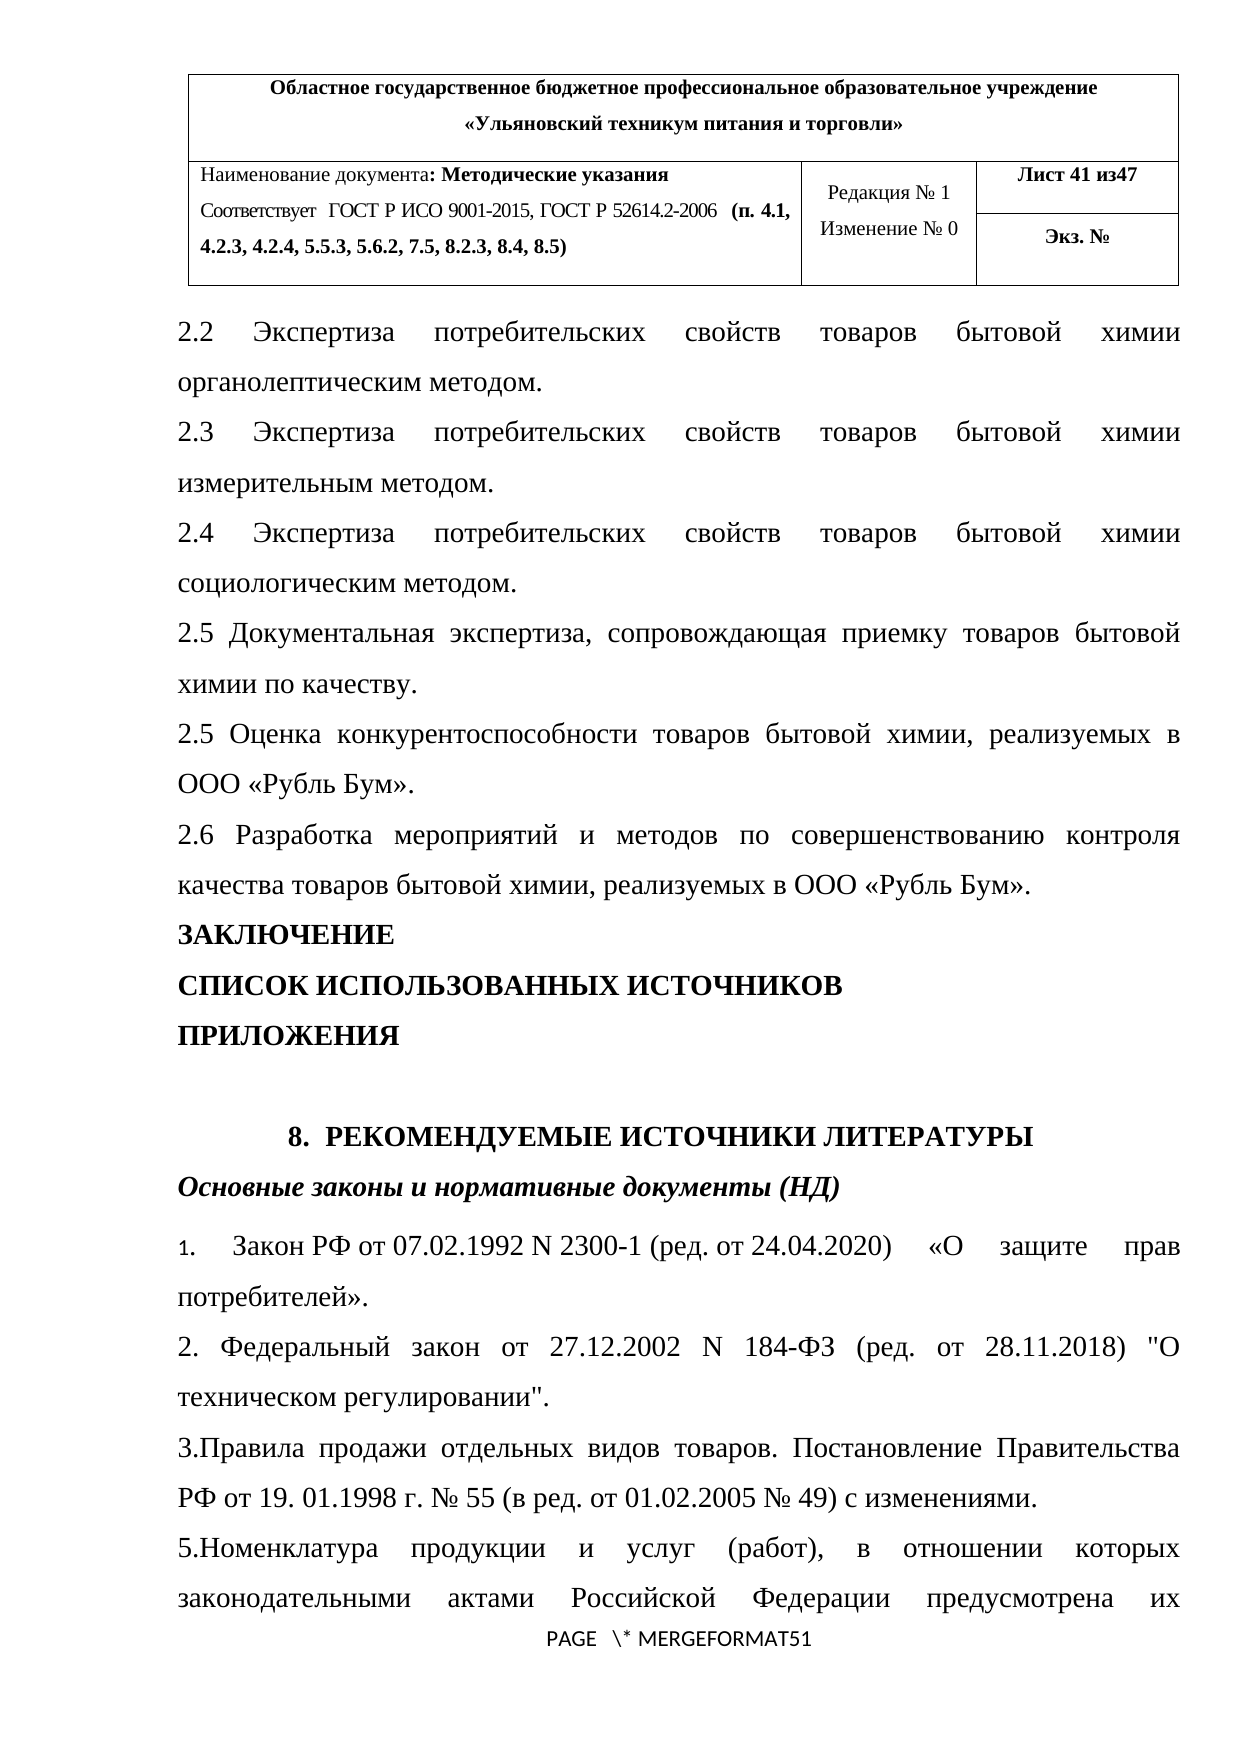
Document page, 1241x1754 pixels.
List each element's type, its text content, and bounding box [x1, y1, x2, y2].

text 2.2 Экспертиза потребительских свойств товаров бытовой химии органолептическим методом. [177, 314, 1181, 398]
text 1. Закон РФ от 07.02.1992 N 2300-1 (ред. от 24.04.2020) «О защите прав потребителей». [177, 1228, 1181, 1312]
text ЗАКЛЮЧЕНИЕ [177, 917, 1181, 951]
text 2.5 Оценка конкурентоспособности товаров бытовой химии, реализуемых в ООО «Рубль Бум». [177, 716, 1181, 800]
text Основные законы и нормативные документы (НД) [177, 1169, 1181, 1203]
text 2.6 Разработка мероприятий и методов по совершенствованию контроля качества товаров бытовой химии, реализуемых в ООО «Рубль Бум». [177, 817, 1181, 901]
subtitle 2. Федеральный закон от 27.12.2002 N 184-ФЗ (ред. от 28.11.2018) "О техническом регулировании". [177, 1329, 1181, 1413]
text ПРИЛОЖЕНИЯ [177, 1018, 1181, 1052]
text 3.Правила продажи отдельных видов товаров. Постановление Правительства РФ от 19. . № 55 (в ред. от 01.02.2005 № 49) с изменениями. [177, 1430, 1181, 1513]
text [177, 1530, 1181, 1614]
text 2.3 Экспертиза потребительских свойств товаров бытовой химии измерительным методом. [177, 414, 1181, 498]
text 2.5 Документальная экспертиза, сопровождающая приемку товаров бытовой химии по качеству. [177, 616, 1181, 699]
text 2.4 Экспертиза потребительских свойств товаров бытовой химии социологическим методом. [177, 515, 1181, 599]
subtitle РЕКОМЕНДУЕМЫЕ ИСТОЧНИКИ ЛИТЕРАТУРЫ [140, 1119, 1181, 1152]
text СПИСОК ИСПОЛЬЗОВАННЫХ ИСТОЧНИКОВ [177, 968, 1181, 1001]
